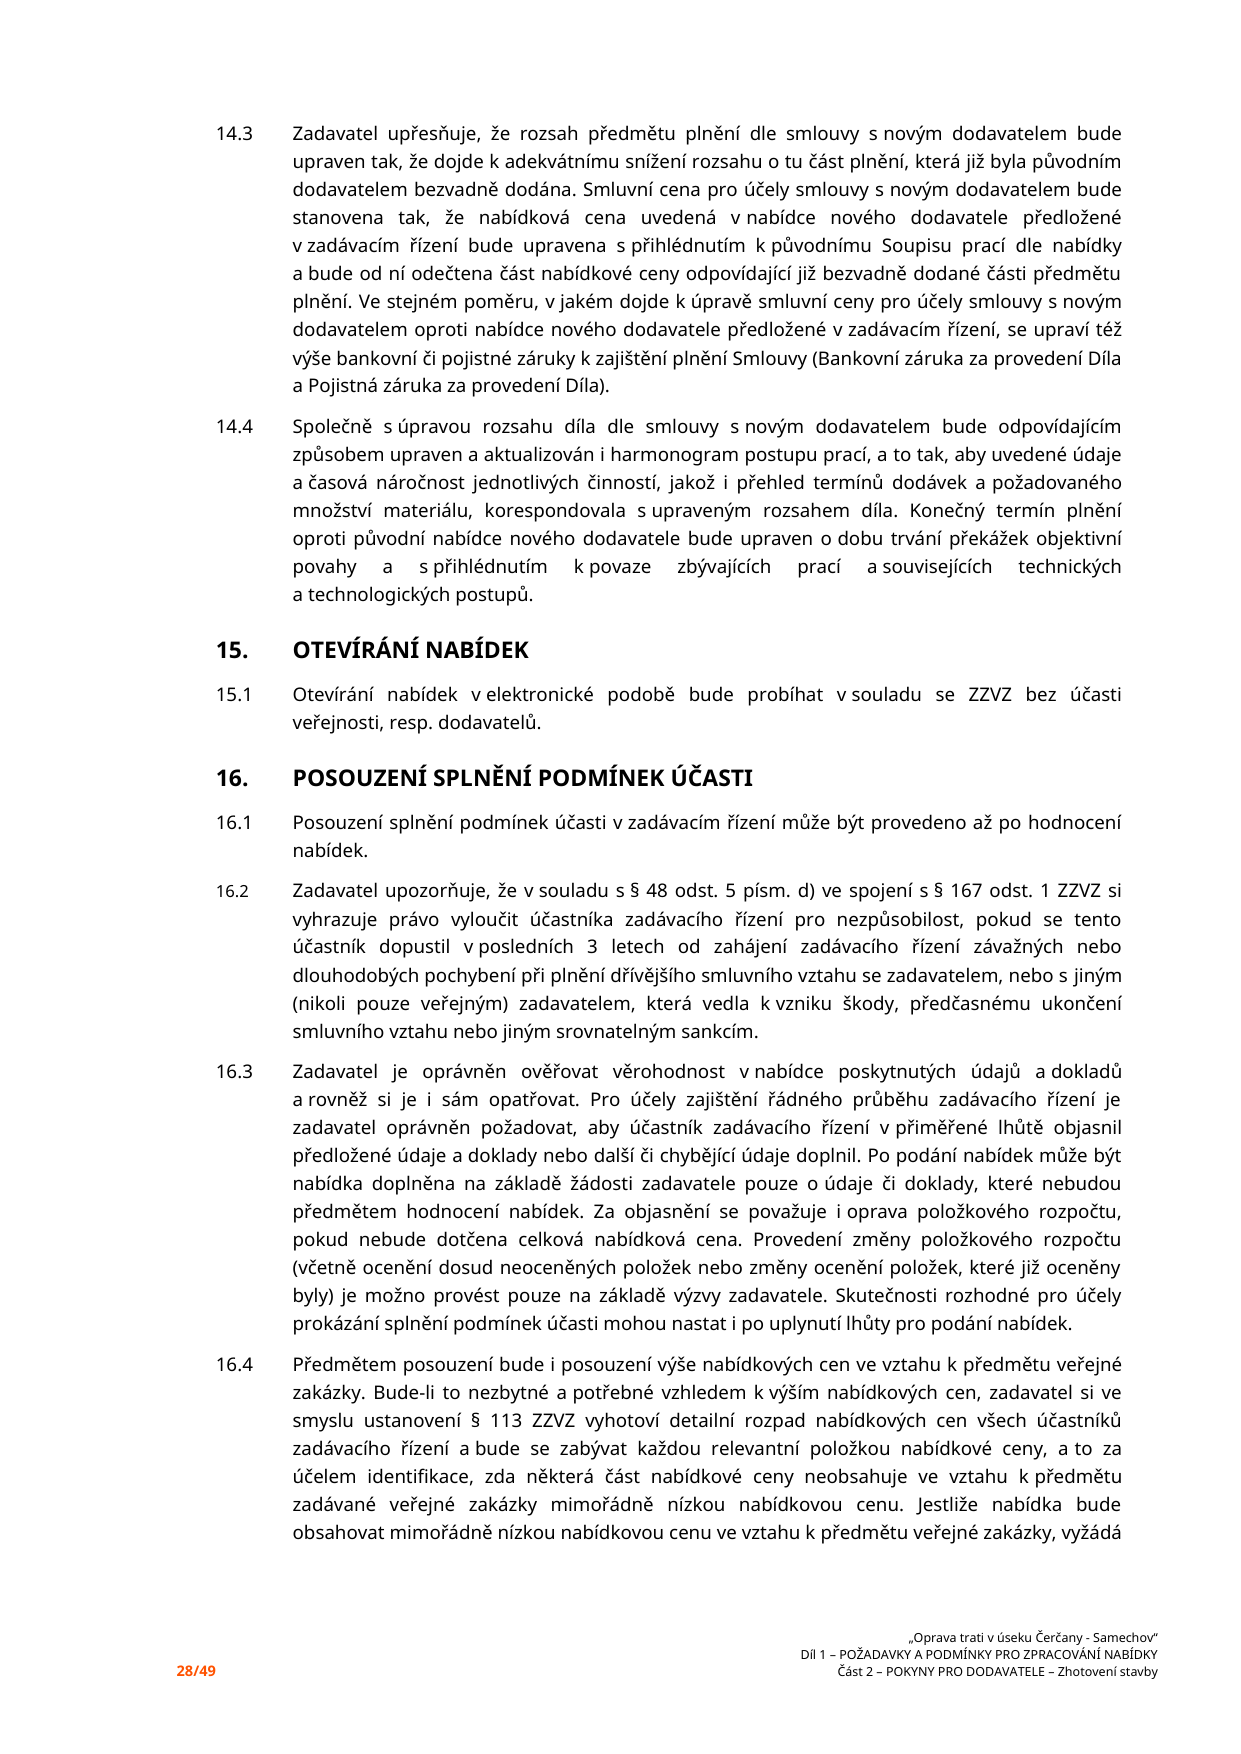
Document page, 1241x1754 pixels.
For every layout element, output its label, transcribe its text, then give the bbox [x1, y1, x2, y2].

text Posouzení splnění podmínek účasti v zadávacím řízení může být provedeno až po hodnocení nabídek. [216, 809, 1122, 863]
text Otevírání nabídek v elektronické podobě bude probíhat v souladu se ZZVZ bez účasti veřejnosti, resp. dodavatelů. [216, 681, 1122, 735]
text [216, 1351, 1122, 1545]
text POSOUZENÍ SPLNĚNÍ PODMÍNEK ÚČASTI [216, 762, 1122, 794]
text Zadavatel upozorňuje, že v souladu s § 48 odst. 5 písm. d) ve spojení s § 167 odst. 1 ZZVZ si vyhrazuje právo vyloučit účastníka zadávacího řízení pro nezpůsobilost, pokud se tento účastník dopustil v posledních 3 letech od zahájení zadávacího řízení závažných nebo dlouhodobých pochybení při plnění dřívějšího smluvního vztahu se zadavatelem, nebo s jiným (nikoli pouze veřejným) zadavatelem, která vedla k vzniku škody, předčasnému ukončení smluvního vztahu nebo jiným srovnatelným sankcím. [216, 878, 1122, 1043]
text OTEVÍRÁNÍ NABÍDEK [216, 634, 1122, 666]
text Společně s úpravou rozsahu díla dle smlouvy s novým dodavatelem bude odpovídajícím způsobem upraven a aktualizován i harmonogram postupu prací, a to tak, aby uvedené údaje a časová náročnost jednotlivých činností, jakož i přehled termínů dodávek a požadovaného množství materiálu, korespondovala s upraveným rozsahem díla. Konečný termín plnění oproti původní nabídce nového dodavatele bude upraven o dobu trvání překážek objektivní povahy a s přihlédnutím k povaze zbývajících prací a souvisejících technických a technologických postupů. [216, 413, 1122, 607]
text Zadavatel je oprávněn ověřovat věrohodnost v nabídce poskytnutých údajů a dokladů a rovněž si je i sám opatřovat. Pro účely zajištění řádného průběhu zadávacího řízení je zadavatel oprávněn požadovat, aby účastník zadávacího řízení v přiměřené lhůtě objasnil předložené údaje a doklady nebo další či chybějící údaje doplnil. Po podání nabídek může být nabídka doplněna na základě žádosti zadavatele pouze o údaje či doklady, které nebudou předmětem hodnocení nabídek. Za objasnění se považuje i oprava položkového rozpočtu, pokud nebude dotčena celková nabídková cena. Provedení změny položkového rozpočtu (včetně ocenění dosud neoceněných položek nebo změny ocenění položek, které již oceněny byly) je možno provést pouze na základě výzvy zadavatele. Skutečnosti rozhodné pro účely prokázání splnění podmínek účasti mohou nastat i po uplynutí lhůty pro podání nabídek. [216, 1058, 1122, 1336]
text Zadavatel upřesňuje, že rozsah předmětu plnění dle smlouvy s novým dodavatelem bude upraven tak, že dojde k adekvátnímu snížení rozsahu o tu část plnění, která již byla původním dodavatelem bezvadně dodána. Smluvní cena pro účely smlouvy s novým dodavatelem bude stanovena tak, že nabídková cena uvedená v nabídce nového dodavatele předložené v zadávacím řízení bude upravena s přihlédnutím k původnímu Soupisu prací dle nabídky a bude od ní odečtena část nabídkové ceny odpovídající již bezvadně dodané části předmětu plnění. Ve stejném poměru, v jakém dojde k úpravě smluvní ceny pro účely smlouvy s novým dodavatelem oproti nabídce nového dodavatele předložené v zadávacím řízení, se upraví též výše bankovní či pojistné záruky k zajištění plnění Smlouvy (Bankovní záruka za provedení Díla a Pojistná záruka za provedení Díla). [216, 121, 1122, 398]
